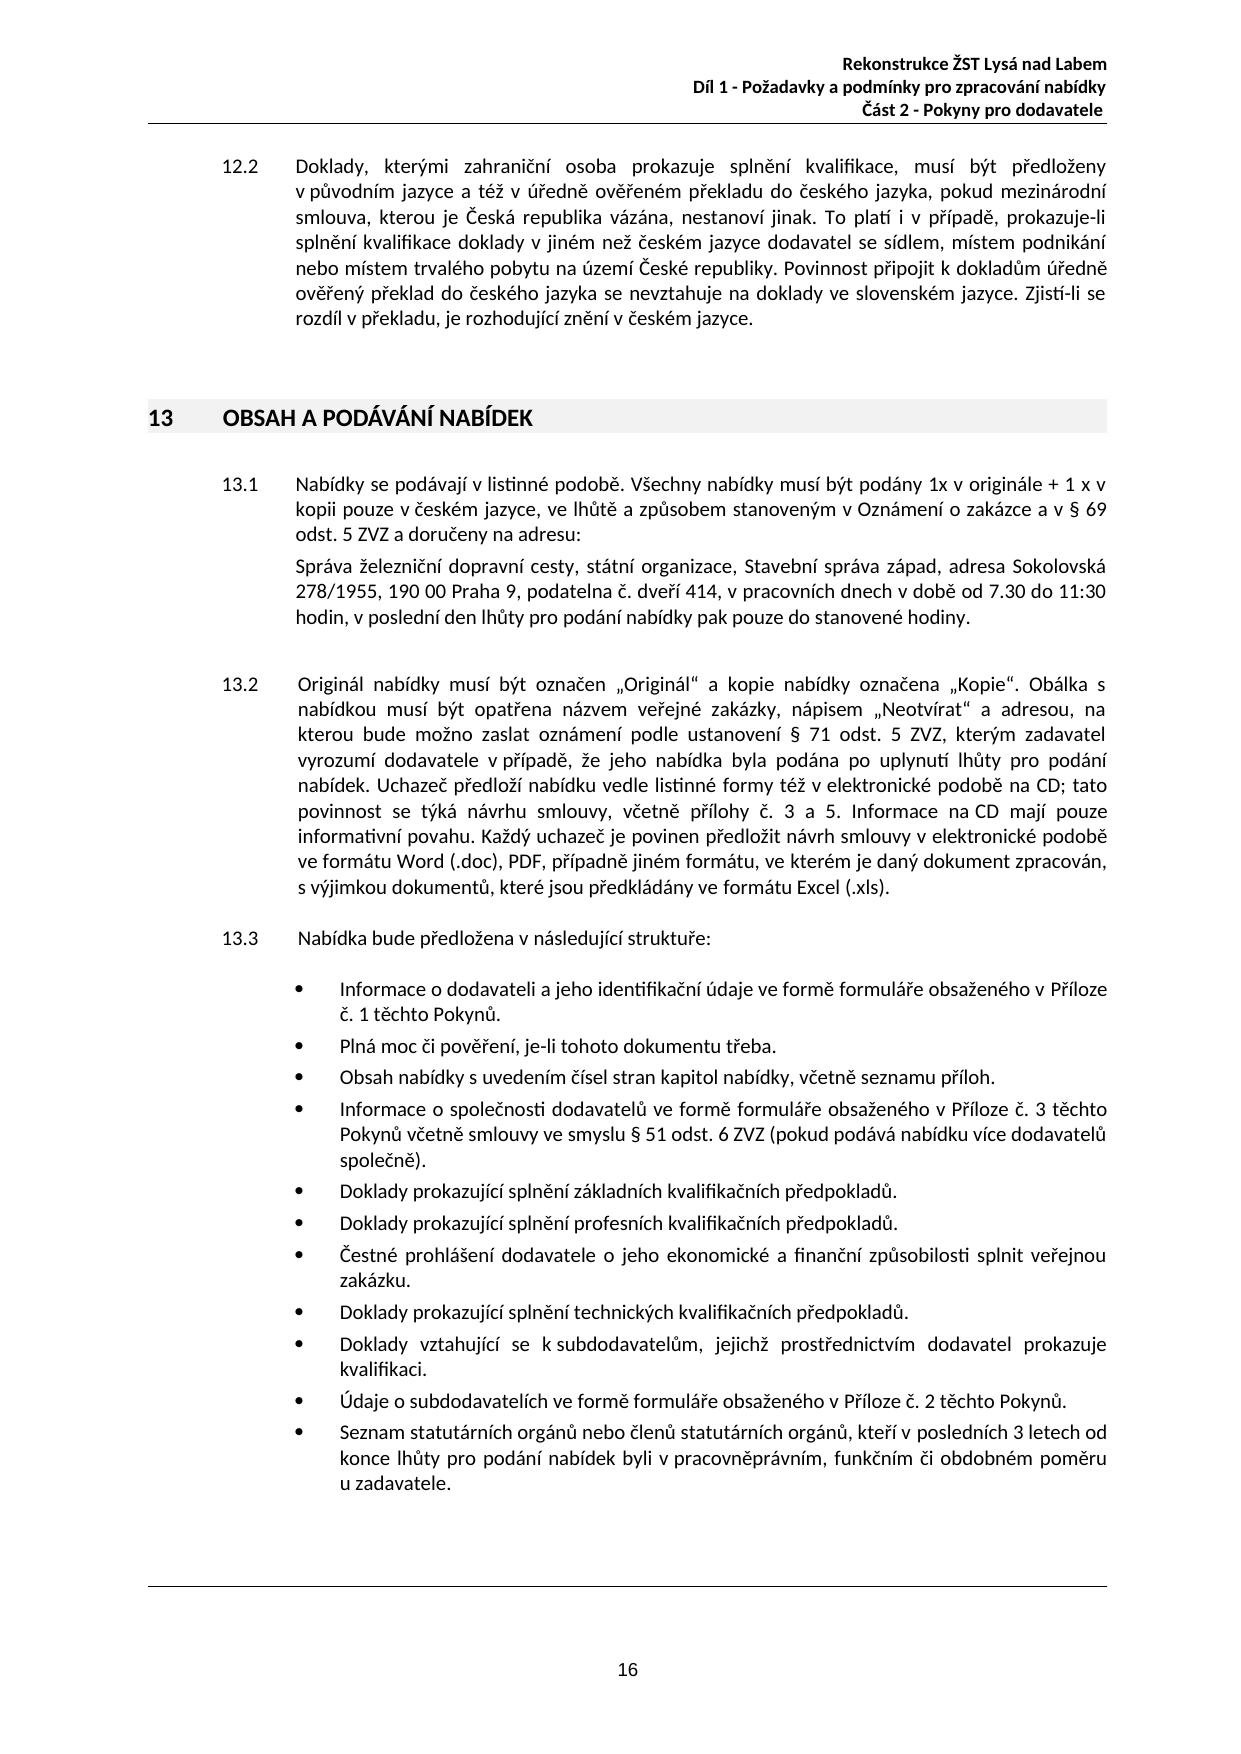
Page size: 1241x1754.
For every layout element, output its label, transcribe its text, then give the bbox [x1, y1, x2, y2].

list Doklady prokazující splnění technických kvalifikačních předpokladů. [295, 1299, 1107, 1324]
list Doklady prokazující splnění základních kvalifikačních předpokladů. [295, 1179, 1107, 1204]
list Informace o dodavateli a jeho identifikační údaje ve formě formuláře obsaženého v Příloze č. 1 těchto Pokynů. [295, 976, 1107, 1027]
list Originál nabídky musí být označen „Originál“ a kopie nabídky označena „Kopie“. Obálka s nabídkou musí být opatřena názvem veřejné zakázky, nápisem „Neotvírat“ a adresou, na kterou bude možno zaslat oznámení podle ustanovení § 71 odst. 5 ZVZ, kterým zadavatel vyrozumí dodavatele v případě, že jeho nabídka byla podána po uplynutí lhůty pro podání nabídek. Uchazeč předloží nabídku vedle listinné formy též v elektronické podobě na CD; tato povinnost se týká návrhu smlouvy, včetně přílohy č. 3 a 5. Informace na CD mají pouze informativní povahu. Každý uchazeč je povinen předložit návrh smlouvy v elektronické podobě ve formátu Word (.doc), PDF, případně jiném formátu, ve kterém je daný dokument zpracován, s výjimkou dokumentů, které jsou předkládány ve formátu Excel (.xls). [221, 671, 1107, 899]
text Správa železniční dopravní cesty, státní organizace, Stavební správa západ, adresa Sokolovská 278/1955, 190 00 Praha 9, podatelna č. dveří 414, v pracovních dnech v době od 7.30 do 11:30 hodin, v poslední den lhůty pro podání nabídky pak pouze do stanovené hodiny. [295, 553, 1107, 629]
list Plná moc či pověření, je-li tohoto dokumentu třeba. [295, 1033, 1107, 1058]
list Doklady, kterými zahraniční osoba prokazuje splnění kvalifikace, musí být předloženy v původním jazyce a též v úředně ověřeném překladu do českého jazyka, pokud mezinárodní smlouva, kterou je Česká republika vázána, nestanoví jinak. To platí i v případě, prokazuje-li splnění kvalifikace doklady v jiném než českém jazyce dodavatel se sídlem, místem podnikání nebo místem trvalého pobytu na území České republiky. Povinnost připojit k dokladům úředně ověřený překlad do českého jazyka se nevztahuje na doklady ve slovenském jazyce. Zjistí-li se rozdíl v překladu, je rozhodující znění v českém jazyce. [221, 153, 1107, 331]
list Seznam statutárních orgánů nebo členů statutárních orgánů, kteří v posledních 3 letech od konce lhůty pro podání nabídek byli v pracovněprávním, funkčním či obdobném poměru u zadavatele. [295, 1419, 1107, 1496]
list Údaje o subdodavatelích ve formě formuláře obsaženého v Příloze č. 2 těchto Pokynů. [295, 1388, 1107, 1413]
list Nabídky se podávají v listinné podobě. Všechny nabídky musí být podány 1x v originále + 1 x v kopii pouze v českém jazyce, ve lhůtě a způsobem stanoveným v Oznámení o zakázce a v § 69 odst. 5 ZVZ a doručeny na adresu: [221, 471, 1107, 547]
list Obsah nabídky s uvedením čísel stran kapitol nabídky, včetně seznamu příloh. [295, 1064, 1107, 1090]
list Nabídka bude předložena v následující struktuře: [221, 925, 1107, 950]
subtitle OBSAH A PODÁVÁNÍ NABÍDEK [148, 399, 1107, 433]
list Čestné prohlášení dodavatele o jeho ekonomické a finanční způsobilosti splnit veřejnou zakázku. [295, 1242, 1107, 1293]
list Informace o společnosti dodavatelů ve formě formuláře obsaženého v Příloze č. 3 těchto Pokynů včetně smlouvy ve smyslu § 51 odst. 6 ZVZ (pokud podává nabídku více dodavatelů společně). [295, 1096, 1107, 1172]
list Doklady prokazující splnění profesních kvalifikačních předpokladů. [295, 1210, 1107, 1236]
list Doklady vztahující se k subdodavatelům, jejichž prostřednictvím dodavatel prokazuje kvalifikaci. [295, 1331, 1107, 1382]
